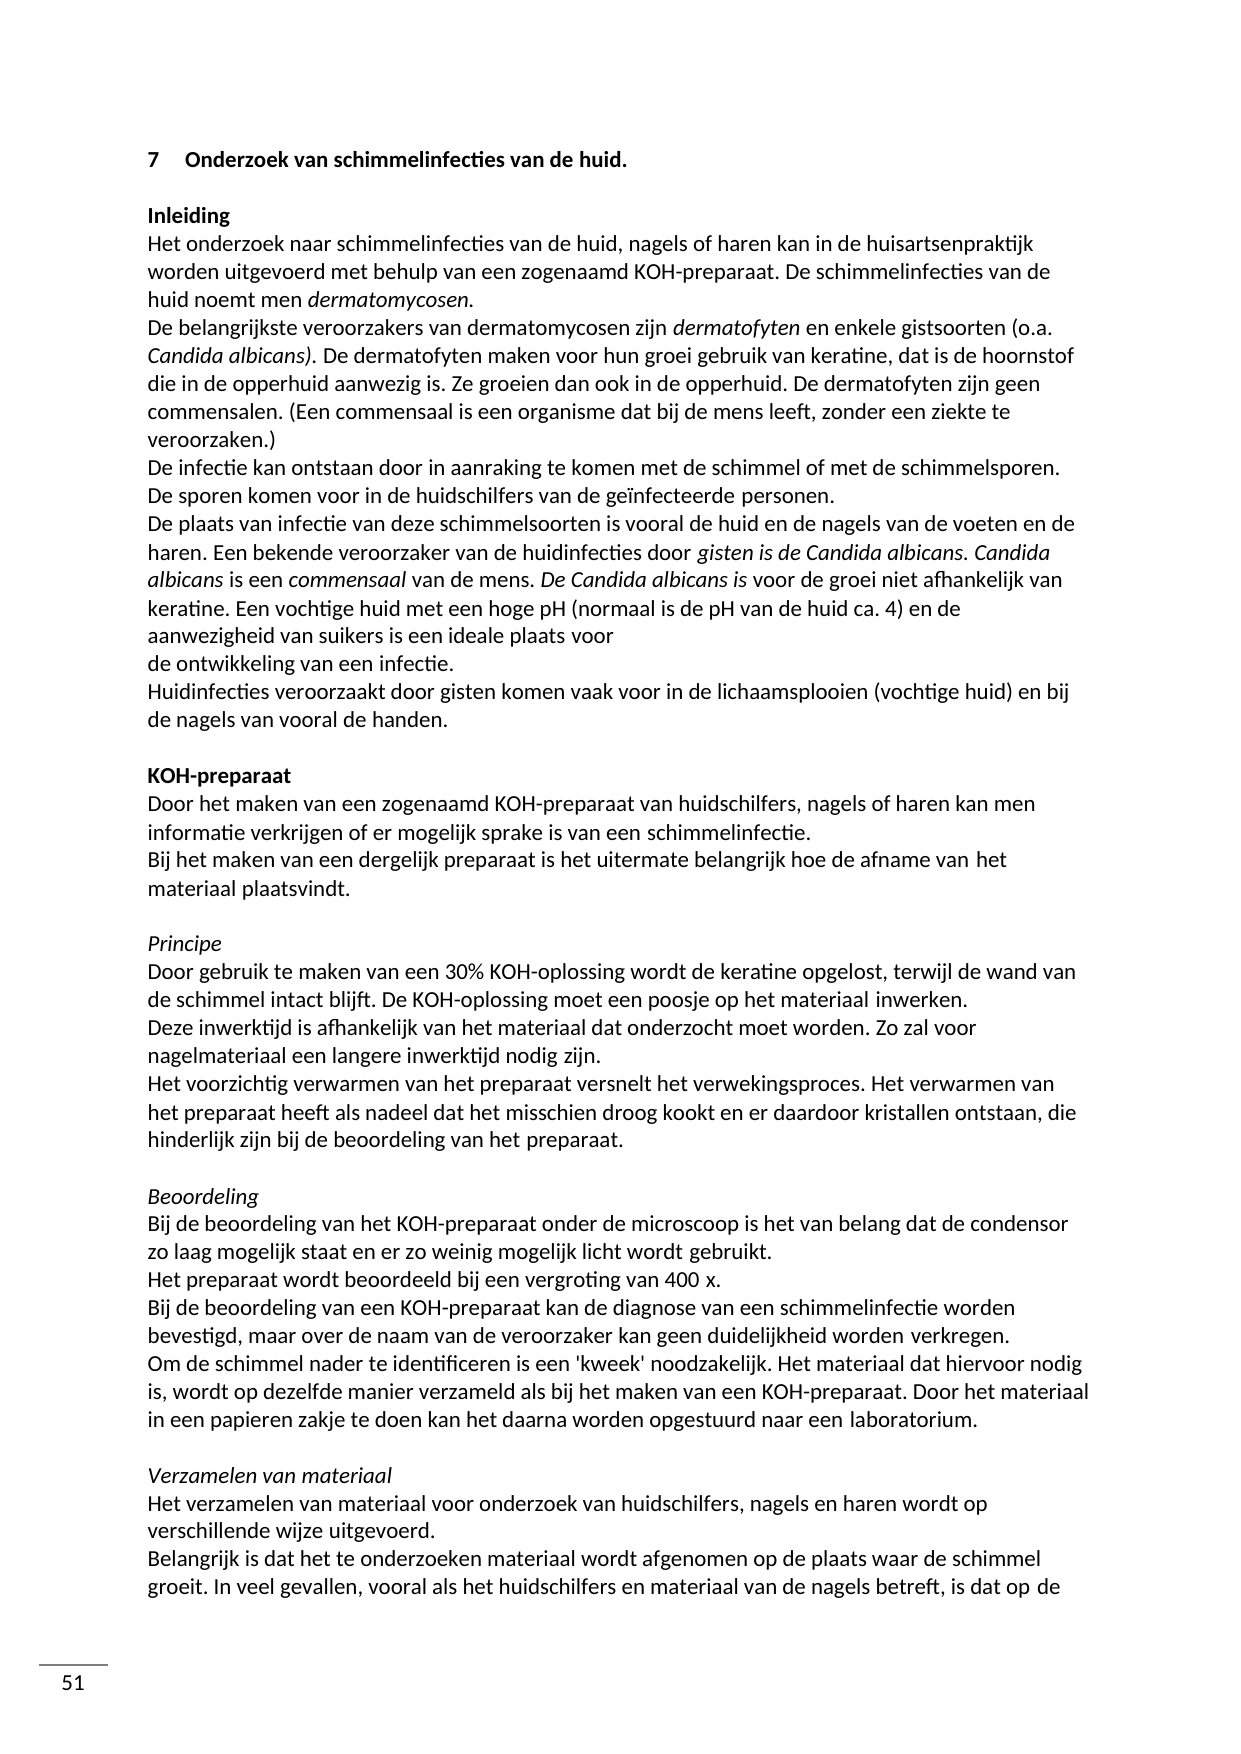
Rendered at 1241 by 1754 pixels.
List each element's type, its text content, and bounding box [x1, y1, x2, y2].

text Beoordeling [147, 1182, 1103, 1210]
text Principe [147, 930, 1103, 957]
text Bij het maken van een dergelijk preparaat is het uitermate belangrijk hoe de afname van het materiaal plaatsvindt. [147, 846, 1058, 902]
text Verzamelen van materiaal [147, 1461, 1103, 1489]
subtitle KOH-preparaat [147, 762, 1103, 789]
text Het verzamelen van materiaal voor onderzoek van huidschilfers, nagels en haren wordt op verschillende wijze uitgevoerd. [147, 1489, 991, 1544]
text Door het maken van een zogenaamd KOH-preparaat van huidschilfers, nagels of haren kan men informatie verkrijgen of er mogelijk sprake is van een schimmelinfectie. [147, 789, 1039, 846]
text Het voorzichtig verwarmen van het preparaat versnelt het verwekingsproces. Het verwarmen van het preparaat heeft als nadeel dat het misschien droog kookt en er daardoor kristallen ontstaan, die hinderlijk zijn bij de beoordeling van het preparaat. [147, 1069, 1081, 1154]
text Inleiding [147, 201, 1103, 229]
text de ontwikkeling van een infectie. [147, 650, 1103, 677]
subtitle Onderzoek van schimmelinfecties van de huid. [147, 145, 1103, 173]
text Deze inwerktijd is afhankelijk van het materiaal dat onderzocht moet worden. Zo zal voor nagelmateriaal een langere inwerktijd nodig zijn. [147, 1013, 980, 1069]
text Belangrijk is dat het te onderzoeken materiaal wordt afgenomen op de plaats waar de schimmel groeit. In veel gevallen, vooral als het huidschilfers en materiaal van de nagels betreft, is dat op de [147, 1544, 1071, 1600]
text Door gebruik te maken van een 30% KOH-oplossing wordt de keratine opgelost, terwijl de wand van de schimmel intact blijft. De KOH-oplossing moet een poosje op het materiaal inwerken. [147, 957, 1080, 1013]
text Bij de beoordeling van het KOH-preparaat onder de microscoop is het van belang dat de condensor zo laag mogelijk staat en er zo weinig mogelijk licht wordt gebruikt. [147, 1210, 1072, 1265]
text Om de schimmel nader te identificeren is een 'kweek' noodzakelijk. Het materiaal dat hiervoor nodig is, wordt op dezelfde manier verzameld als bij het maken van een KOH-preparaat. Door het materiaal in een papieren zakje te doen kan het daarna worden opgestuurd naar een laboratorium. [147, 1349, 1093, 1433]
text Het preparaat wordt beoordeeld bij een vergroting van 400 x. [147, 1265, 1103, 1293]
text Het onderzoek naar schimmelinfecties van de huid, nagels of haren kan in de huisartsenpraktijk worden uitgevoerd met behulp van een zogenaamd KOH-preparaat. De schimmelinfecties van de huid noemt men dermatomycosen. [147, 229, 1054, 313]
text Huidinfecties veroorzaakt door gisten komen vaak voor in de lichaamsplooien (vochtige huid) en bij de nagels van vooral de handen. [147, 677, 1073, 733]
text Bij de beoordeling van een KOH-preparaat kan de diagnose van een schimmelinfectie worden bevestigd, maar over de naam van de veroorzaker kan geen duidelijkheid worden verkregen. [147, 1293, 1019, 1349]
text De infectie kan ontstaan door in aanraking te komen met de schimmel of met de schimmelsporen. De sporen komen voor in de huidschilfers van de geïnfecteerde personen. [147, 453, 1064, 509]
text De plaats van infectie van deze schimmelsoorten is vooral de huid en de nagels van de voeten en de haren. Een bekende veroorzaker van de huidinfecties door gisten is de Candida albicans. Candida albicans is een commensaal van de mens. De Candida albicans is voor de groei niet afhankelijk van keratine. Een vochtige huid met een hoge pH (normaal is de pH van de huid ca. 4) en de aanwezigheid van suikers is een ideale plaats voor [147, 509, 1079, 650]
text De belangrijkste veroorzakers van dermatomycosen zijn dermatofyten en enkele gistsoorten (o.a. Candida albicans). De dermatofyten maken voor hun groei gebruik van keratine, dat is de hoornstof die in de opperhuid aanwezig is. Ze groeien dan ook in de opperhuid. De dermatofyten zijn geen commensalen. (Een commensaal is een organisme dat bij de mens leeft, zonder een ziekte te veroorzaken.) [147, 313, 1077, 453]
